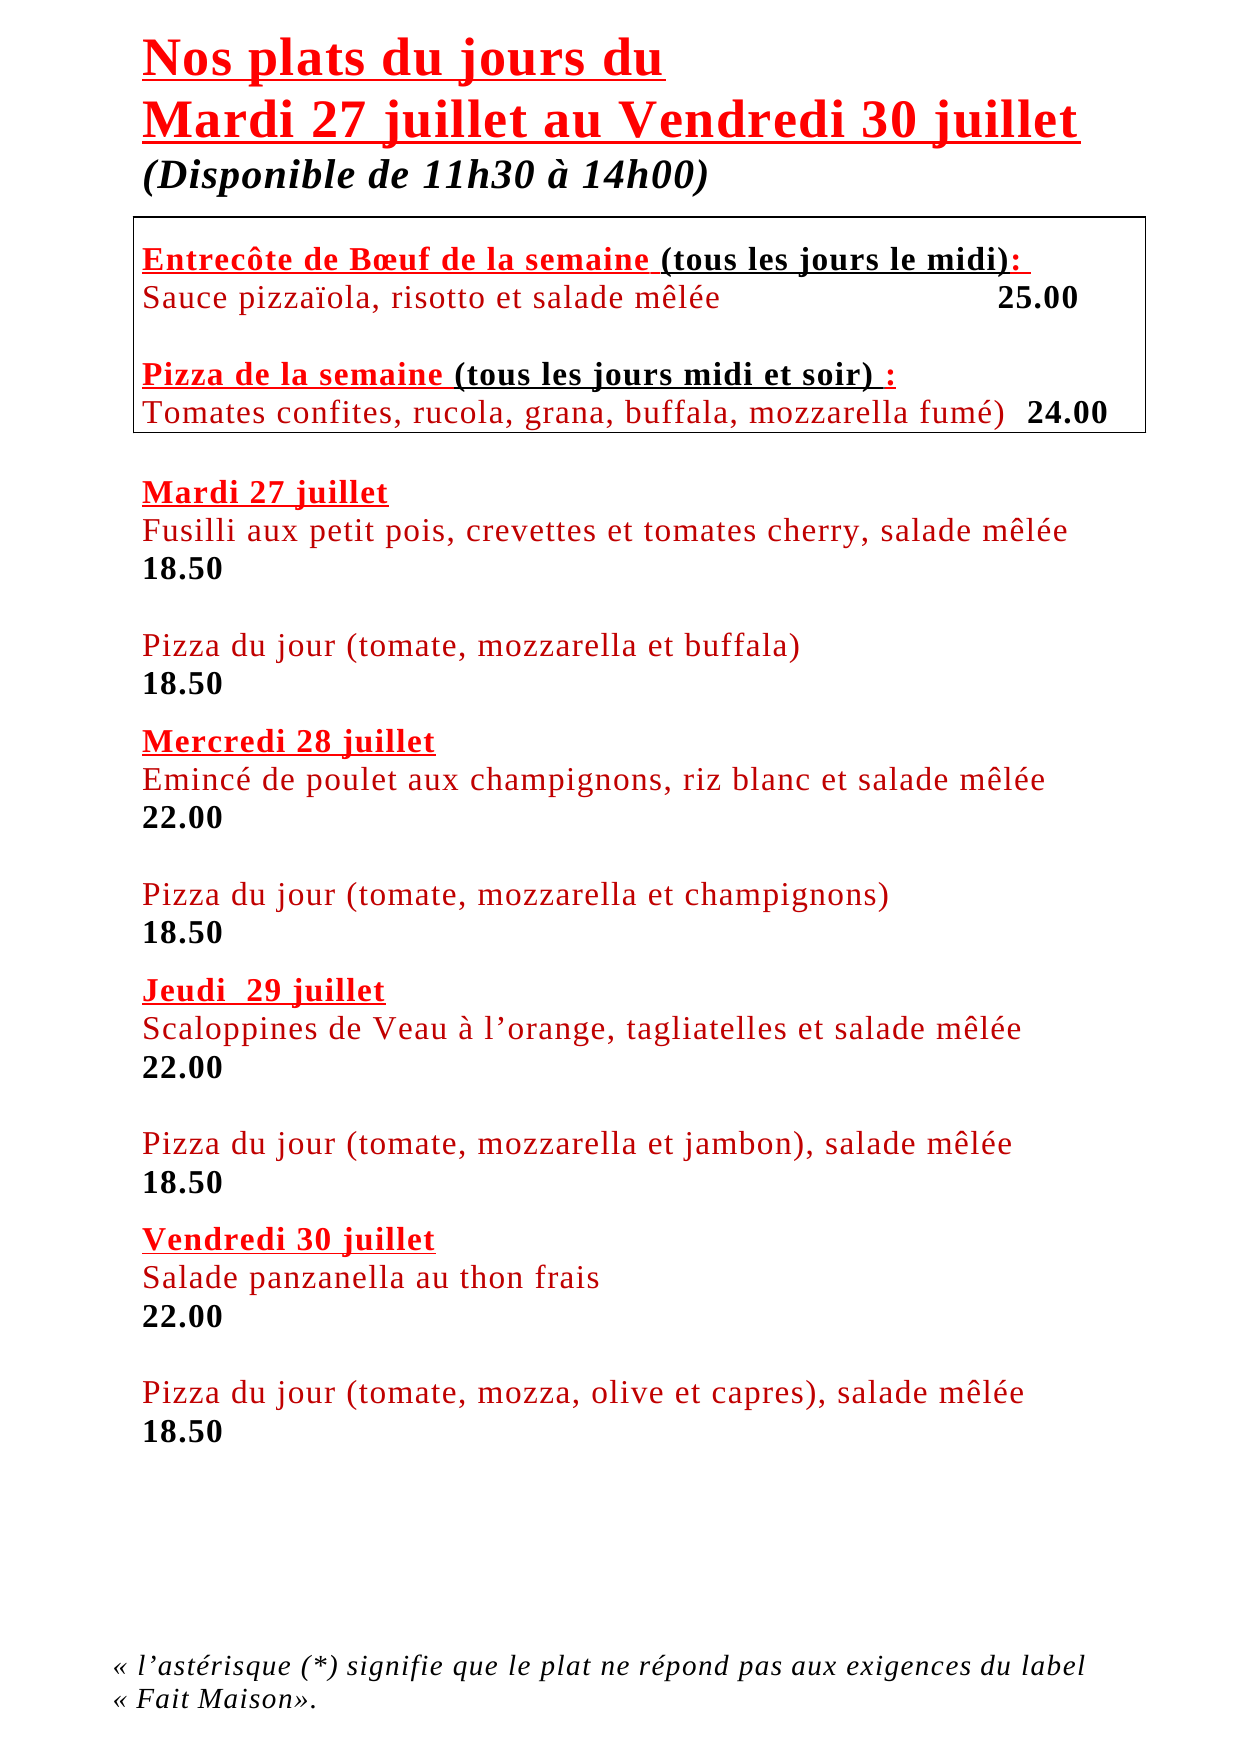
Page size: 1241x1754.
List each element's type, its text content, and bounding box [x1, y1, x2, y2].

text (Disponible de 11h30 à 14h00) [142, 149, 1137, 197]
text Scaloppines de Veau à l’orange, tagliatelles et salade mêlée [142, 1008, 1137, 1047]
text Pizza de la semaine (tous les jours midi et soir) : [134, 351, 1145, 389]
text Entrecôte de Bœuf de la semaine (tous les jours le midi): [134, 236, 1145, 274]
text 18.50 [142, 1162, 1137, 1200]
text Jeudi 29 juillet [142, 970, 1137, 1008]
text Emincé de poulet aux champignons, riz blanc et salade mêlée 22.00 [142, 759, 1137, 836]
text Pizza du jour (tomate, mozzarella et jambon), salade mêlée [142, 1123, 1137, 1162]
text Pizza du jour (tomate, mozza, olive et capres), salade mêlée [142, 1373, 1137, 1411]
text Mercredi 28 juillet [142, 721, 1137, 759]
text Mardi 27 juillet au Vendredi 30 juillet [142, 87, 1137, 149]
text 18.50 [142, 663, 1137, 702]
text Pizza du jour (tomate, mozzarella et champignons) [142, 874, 1137, 913]
text 22.00 [142, 1047, 1137, 1085]
text Mardi 27 juillet [142, 472, 1137, 510]
text 18.50 [142, 1411, 1137, 1449]
text Nos plats du jours du [142, 25, 1137, 87]
text Salade panzanella au thon frais [142, 1258, 1137, 1296]
text Vendredi 30 juillet [142, 1219, 1137, 1258]
text 18.50 [142, 913, 1137, 951]
text Pizza du jour (tomate, mozzarella et buffala) [142, 625, 1137, 663]
text 22.00 [142, 1296, 1137, 1334]
text Sauce pizzaïola, risotto et salade mêlée 25.00 [134, 274, 1145, 315]
text Tomates confites, rucola, grana, buffala, mozzarella fumé) 24.00 [134, 389, 1145, 432]
text Fusilli aux petit pois, crevettes et tomates cherry, salade mêlée 18.50 [142, 510, 1137, 587]
